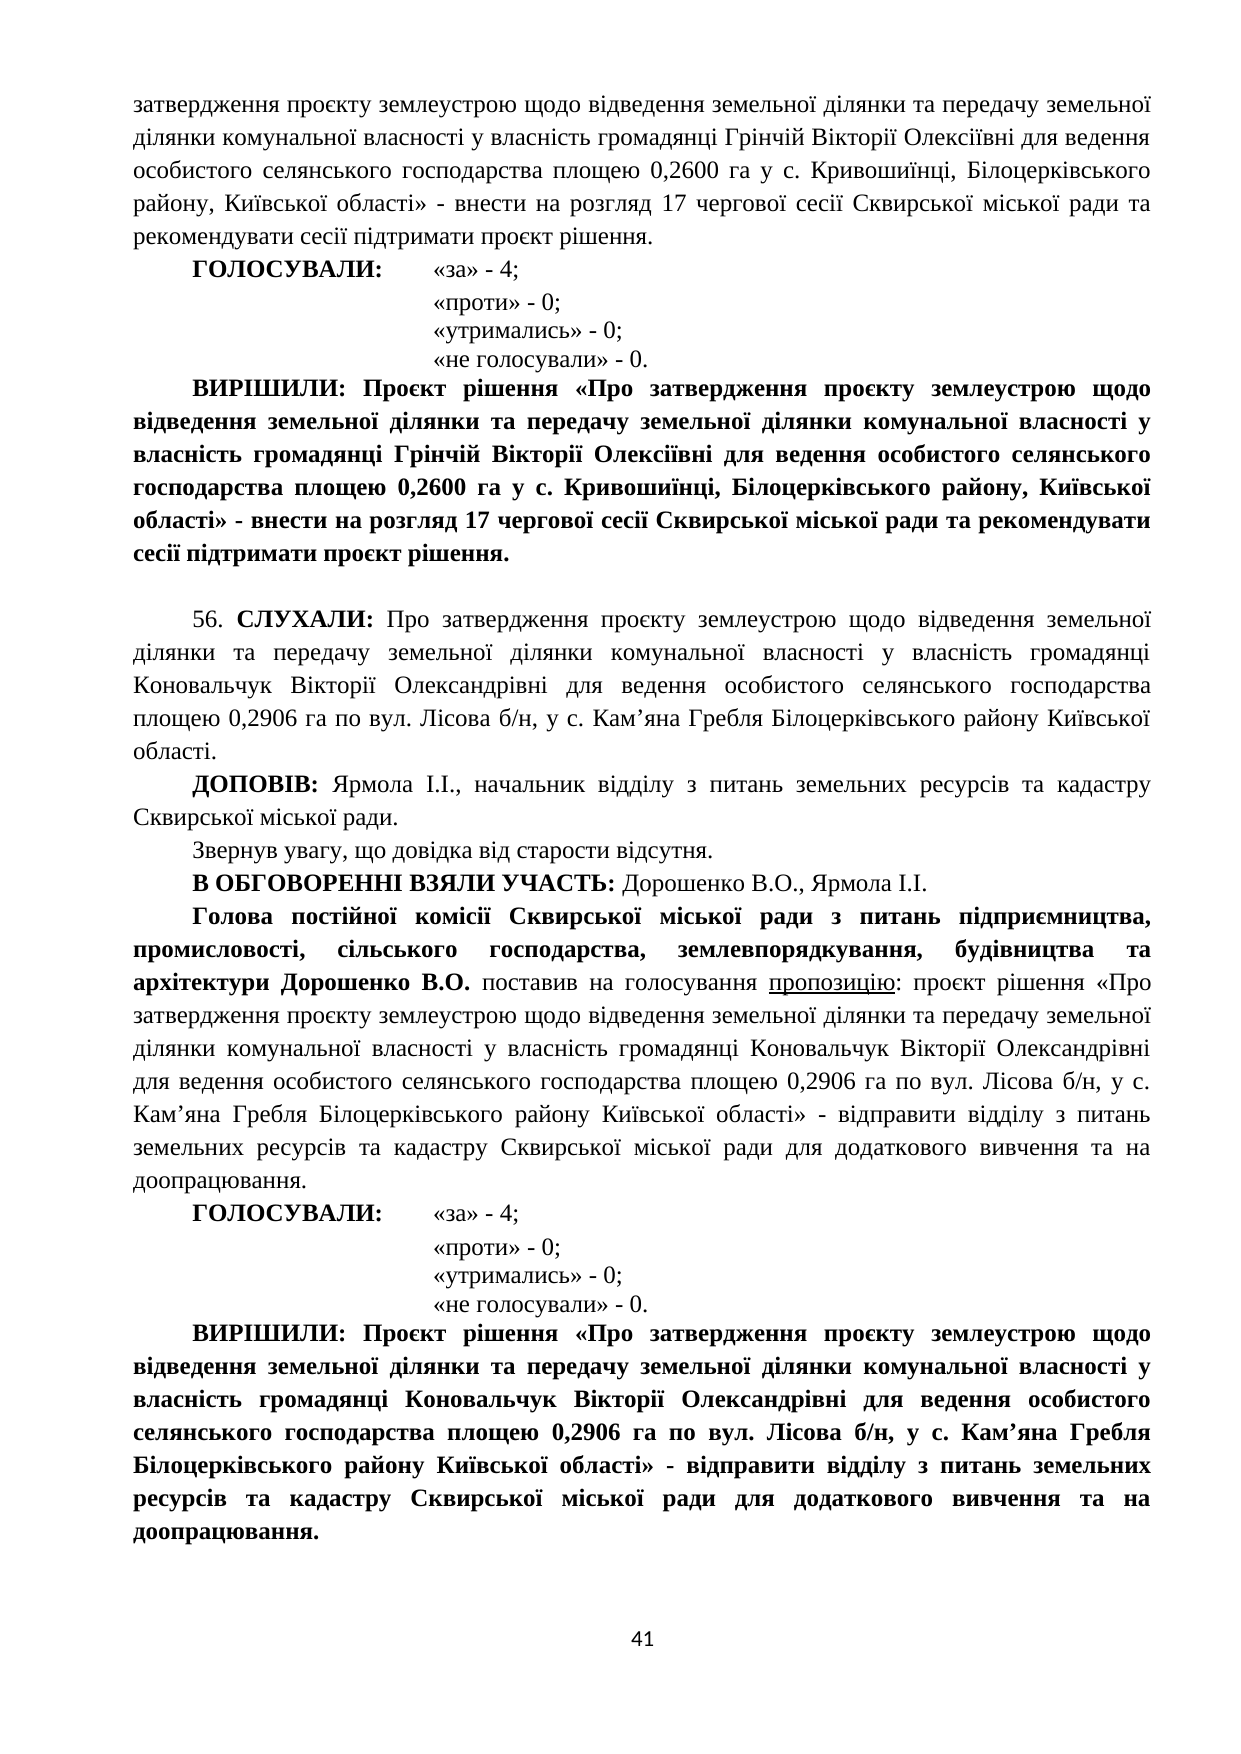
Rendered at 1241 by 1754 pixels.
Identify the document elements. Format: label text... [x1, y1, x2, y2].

text ГОЛОСУВАЛИ: «за» - 4; [133, 254, 1152, 282]
text Голова постійної комісії Сквирської міської ради з питань підприємництва, промисловості, сільського господарства, землевпорядкування, будівництва та архітектури Дорошенко В.О. поставив на голосування пропозицію: проєкт рішення «Про затвердження проєкту землеустрою щодо відведення земельної ділянки та передачу земельної ділянки комунальної власності у власність громадянці Коновальчук Вікторії Олександрівні для ведення особистого селянського господарства площею 0,2906 га по вул. Лісова б/н, у с. Кам’яна Гребля Білоцерківського району Київської області» - відправити відділу з питань земельних ресурсів та кадастру Сквирської міської ради для додаткового вивчення та на доопрацювання. [133, 901, 1152, 1194]
text ВИРІШИЛИ: Проєкт рішення «Про затвердження проєкту землеустрою щодо відведення земельної ділянки та передачу земельної ділянки комунальної власності у власність громадянці Грінчій Вікторії Олексіївні для ведення особистого селянського господарства площею 0,2600 га у с. Кривошиїнці, Білоцерківського району, Київської області» - внести на розгляд 17 чергової сесії Сквирської міської ради та рекомендувати сесії підтримати проєкт рішення. [133, 373, 1152, 567]
text «утримались» - 0; [133, 1260, 1152, 1289]
list СЛУХАЛИ: Про затвердження проєкту землеустрою щодо відведення земельної ділянки та передачу земельної ділянки комунальної власності у власність громадянці Коновальчук Вікторії Олександрівні для ведення особистого селянського господарства площею 0,2906 га по вул. Лісова б/н, у с. Кам’яна Гребля Білоцерківського району Київської області. [133, 604, 1152, 765]
text «не голосували» - 0. [133, 344, 1152, 373]
text «утримались» - 0; [133, 316, 1152, 344]
text ВИРІШИЛИ: Проєкт рішення «Про затвердження проєкту землеустрою щодо відведення земельної ділянки та передачу земельної ділянки комунальної власності у власність громадянці Коновальчук Вікторії Олександрівні для ведення особистого селянського господарства площею 0,2906 га по вул. Лісова б/н, у с. Кам’яна Гребля Білоцерківського району Київської області» - відправити відділу з питань земельних ресурсів та кадастру Сквирської міської ради для додаткового вивчення та на доопрацювання. [133, 1318, 1152, 1545]
text «проти» - 0; [133, 287, 1152, 316]
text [133, 89, 1152, 249]
text «проти» - 0; [133, 1232, 1152, 1260]
text «не голосували» - 0. [133, 1289, 1152, 1318]
text В ОБГОВОРЕННІ ВЗЯЛИ УЧАСТЬ: Дорошенко В.О., Ярмола І.І. [133, 868, 1152, 897]
text ДОПОВІВ: Ярмола І.І., начальник відділу з питань земельних ресурсів та кадастру Сквирської міської ради. [133, 769, 1152, 831]
text Звернув увагу, що довідка від старости відсутня. [133, 835, 1152, 864]
text ГОЛОСУВАЛИ: «за» - 4; [133, 1198, 1152, 1227]
